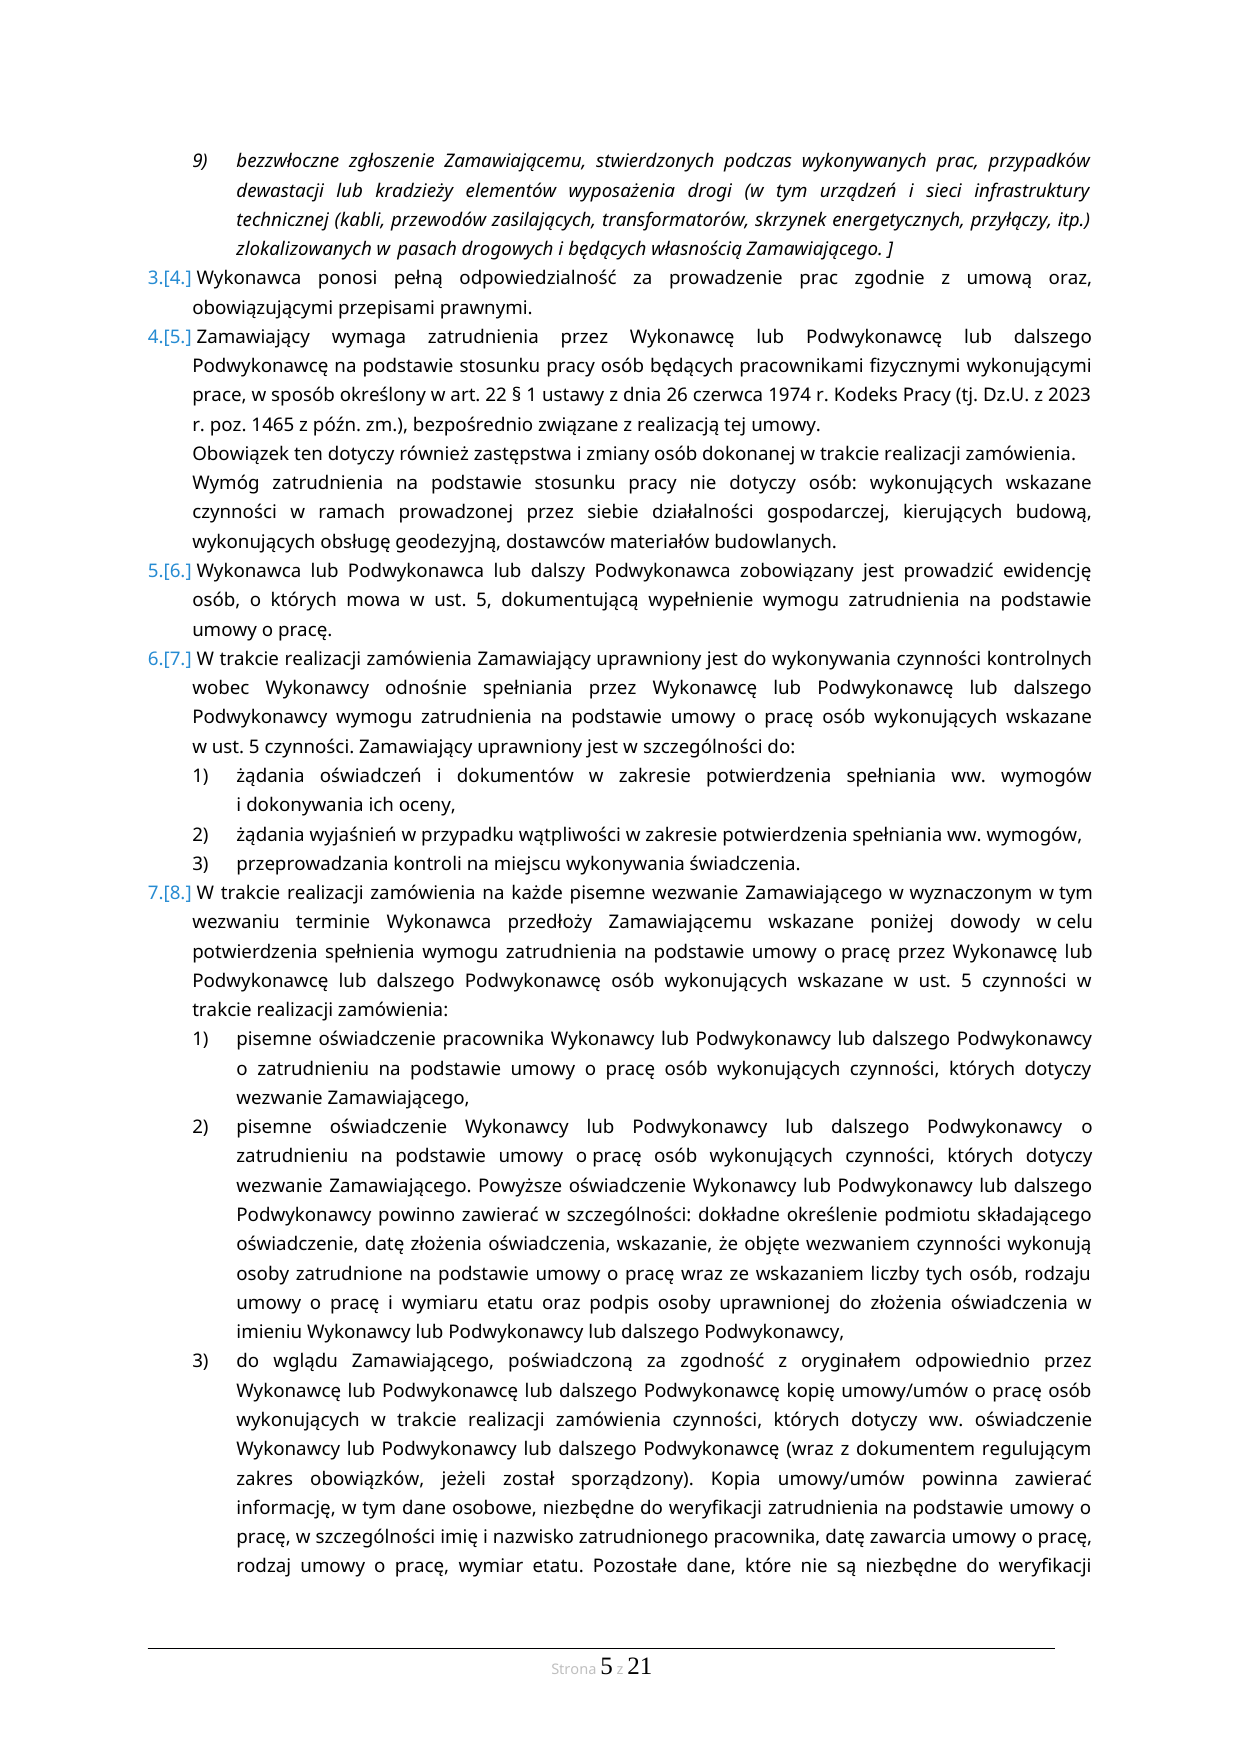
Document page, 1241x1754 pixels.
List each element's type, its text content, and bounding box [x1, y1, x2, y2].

list pisemne oświadczenie pracownika Wykonawcy lub Podwykonawcy lub dalszego Podwykonawcy o zatrudnieniu na podstawie umowy o pracę osób wykonujących czynności, których dotyczy wezwanie Zamawiającego, [192, 1026, 1093, 1110]
list Wykonawca ponosi pełną odpowiedzialność za prowadzenie prac zgodnie z umową oraz, obowiązującymi przepisami prawnymi. [148, 265, 1093, 319]
list Wykonawca lub Podwykonawca lub dalszy Podwykonawca zobowiązany jest prowadzić ewidencję osób, o których mowa w ust. 5, dokumentującą wypełnienie wymogu zatrudnienia na podstawie umowy o pracę. [148, 557, 1093, 641]
text Obowiązek ten dotyczy również zastępstwa i zmiany osób dokonanej w trakcie realizacji zamówienia. [192, 440, 1093, 466]
list pisemne oświadczenie Wykonawcy lub Podwykonawcy lub dalszego Podwykonawcy o zatrudnieniu na podstawie umowy o pracę osób wykonujących czynności, których dotyczy wezwanie Zamawiającego. Powyższe oświadczenie Wykonawcy lub Podwykonawcy lub dalszego Podwykonawcy powinno zawierać w szczególności: dokładne określenie podmiotu składającego oświadczenie, datę złożenia oświadczenia, wskazanie, że objęte wezwaniem czynności wykonują osoby zatrudnione na podstawie umowy o pracę wraz ze wskazaniem liczby tych osób, rodzaju umowy o pracę i wymiaru etatu oraz podpis osoby uprawnionej do złożenia oświadczenia w imieniu Wykonawcy lub Podwykonawcy lub dalszego Podwykonawcy, [192, 1113, 1093, 1344]
list W trakcie realizacji zamówienia na każde pisemne wezwanie Zamawiającego w wyznaczonym w tym wezwaniu terminie Wykonawca przedłoży Zamawiającemu wskazane poniżej dowody w celu potwierdzenia spełnienia wymogu zatrudnienia na podstawie umowy o pracę przez Wykonawcę lub Podwykonawcę lub dalszego Podwykonawcę osób wykonujących wskazane w ust. 5 czynności w trakcie realizacji zamówienia: [148, 879, 1093, 1022]
list W trakcie realizacji zamówienia Zamawiający uprawniony jest do wykonywania czynności kontrolnych wobec Wykonawcy odnośnie spełniania przez Wykonawcę lub Podwykonawcę lub dalszego Podwykonawcy wymogu zatrudnienia na podstawie umowy o pracę osób wykonujących wskazane w ust. 5 czynności. Zamawiający uprawniony jest w szczególności do: [148, 645, 1093, 758]
list bezzwłoczne zgłoszenie Zamawiającemu, stwierdzonych podczas wykonywanych prac, przypadków dewastacji lub kradzieży elementów wyposażenia drogi (w tym urządzeń i sieci infrastruktury technicznej (kabli, przewodów zasilających, transformatorów, skrzynek energetycznych, przyłączy, itp.) zlokalizowanych w pasach drogowych i będących własnością Zamawiającego. ] [192, 148, 1093, 261]
list przeprowadzania kontroli na miejscu wykonywania świadczenia. [192, 850, 1093, 876]
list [192, 1348, 1093, 1578]
list Zamawiający wymaga zatrudnienia przez Wykonawcę lub Podwykonawcę lub dalszego Podwykonawcę na podstawie stosunku pracy osób będących pracownikami fizycznymi wykonującymi prace, w sposób określony w art. 22 § 1 ustawy z dnia 26 czerwca 1974 r. Kodeks Pracy (tj. Dz.U. z 2023 r. poz. 1465 z późn. zm.), bezpośrednio związane z realizacją tej umowy. [148, 323, 1093, 437]
list żądania oświadczeń i dokumentów w zakresie potwierdzenia spełniania ww. wymogów i dokonywania ich oceny, [192, 762, 1093, 817]
text Wymóg zatrudnienia na podstawie stosunku pracy nie dotyczy osób: wykonujących wskazane czynności w ramach prowadzonej przez siebie działalności gospodarczej, kierujących budową, wykonujących obsługę geodezyjną, dostawców materiałów budowlanych. [192, 469, 1093, 554]
list żądania wyjaśnień w przypadku wątpliwości w zakresie potwierdzenia spełniania ww. wymogów, [192, 821, 1093, 846]
